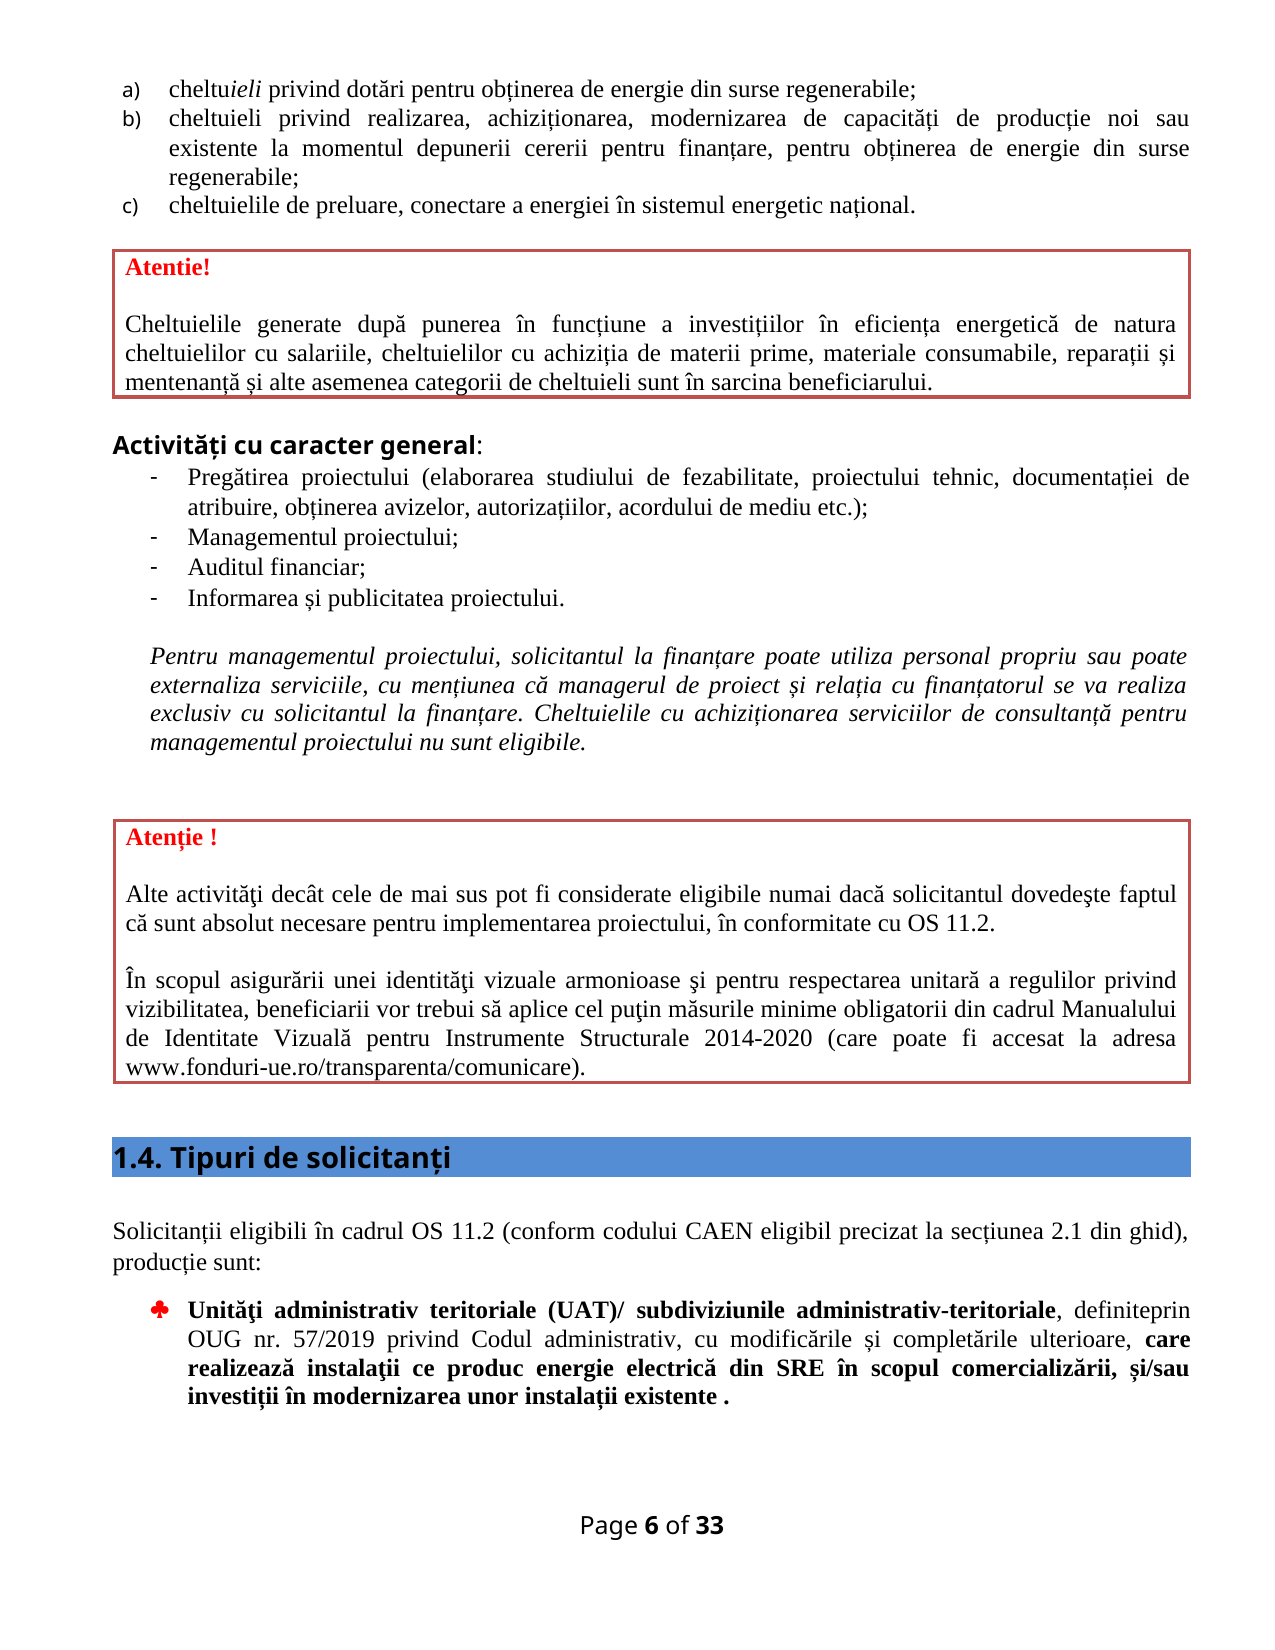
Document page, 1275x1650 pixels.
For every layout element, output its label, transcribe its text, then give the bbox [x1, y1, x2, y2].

list Pregătirea proiectului (elaborarea studiului de fezabilitate, proiectului tehnic, documentației de atribuire, obținerea avizelor, autorizațiilor, acordului de mediu etc.); [150, 461, 1191, 521]
table_header Atenție ! Alte activităţi decât cele de mai sus pot fi considerate eligibile numai dacă solicitantul dovedeşte faptul că sunt absolut necesare pentru implementarea proiectului, în conformitate cu OS 11.2. În scopul asigurării unei identităţi vizuale armonioase şi pentru respectarea unitară a regulilor privind vizibilitatea, beneficiarii vor trebui să aplice cel puţin măsurile minime obligatorii din cadrul Manualului de Identitate Vizuală pentru Instrumente Structurale 2014-2020 (care poate fi accesat la adresa www.fonduri-ue.ro/transparenta/comunicare). [116, 822, 1188, 1081]
list cheltuielile de preluare, conectare a energiei în sistemul energetic național. [122, 190, 1191, 220]
text 1.4. Tipuri de solicitanţi [112, 1137, 1191, 1177]
text Activități cu caracter general: [112, 427, 1191, 461]
list cheltuieli privind dotări pentru obținerea de energie din surse regenerabile; [122, 74, 1191, 103]
list cheltuieli privind realizarea, achiziționarea, modernizarea de capacități de producție noi sau existente la momentul depunerii cererii pentru finanțare, pentru obținerea de energie din surse regenerabile; [122, 103, 1191, 190]
list Unităţi administrativ teritoriale (UAT)/ subdiviziunile administrativ-teritoriale, definiteprin OUG nr. 57/2019 privind Codul administrativ, cu modificările și completările ulterioare, care realizează instalaţii ce produc energie electrică din SRE în scopul comercializării, și/sau investiții în modernizarea unor instalații existente . [150, 1295, 1191, 1410]
list Managementul proiectului; [150, 521, 1191, 551]
list Informarea și publicitatea proiectului. [150, 582, 1191, 612]
list Auditul financiar; [150, 551, 1191, 582]
table_header Atentie! Cheltuielile generate după punerea în funcțiune a investițiilor în eficiența energetică de natura cheltuielilor cu salariile, cheltuielilor cu achiziția de materii prime, materiale consumabile, reparații și mentenanță și alte asemenea categorii de cheltuieli sunt în sarcina beneficiarului. [115, 252, 1188, 395]
text Solicitanții eligibili în cadrul OS 11.2 (conform codului CAEN eligibil precizat la secțiunea 2.1 din ghid), producție sunt: [112, 1216, 1191, 1276]
text Pentru managementul proiectului, solicitantul la finanțare poate utiliza personal propriu sau poate externaliza serviciile, cu mențiunea că managerul de proiect și relația cu finanțatorul se va realiza exclusiv cu solicitantul la finanțare. Cheltuielile cu achiziționarea serviciilor de consultanță pentru managementul proiectului nu sunt eligibile. [150, 641, 1191, 756]
